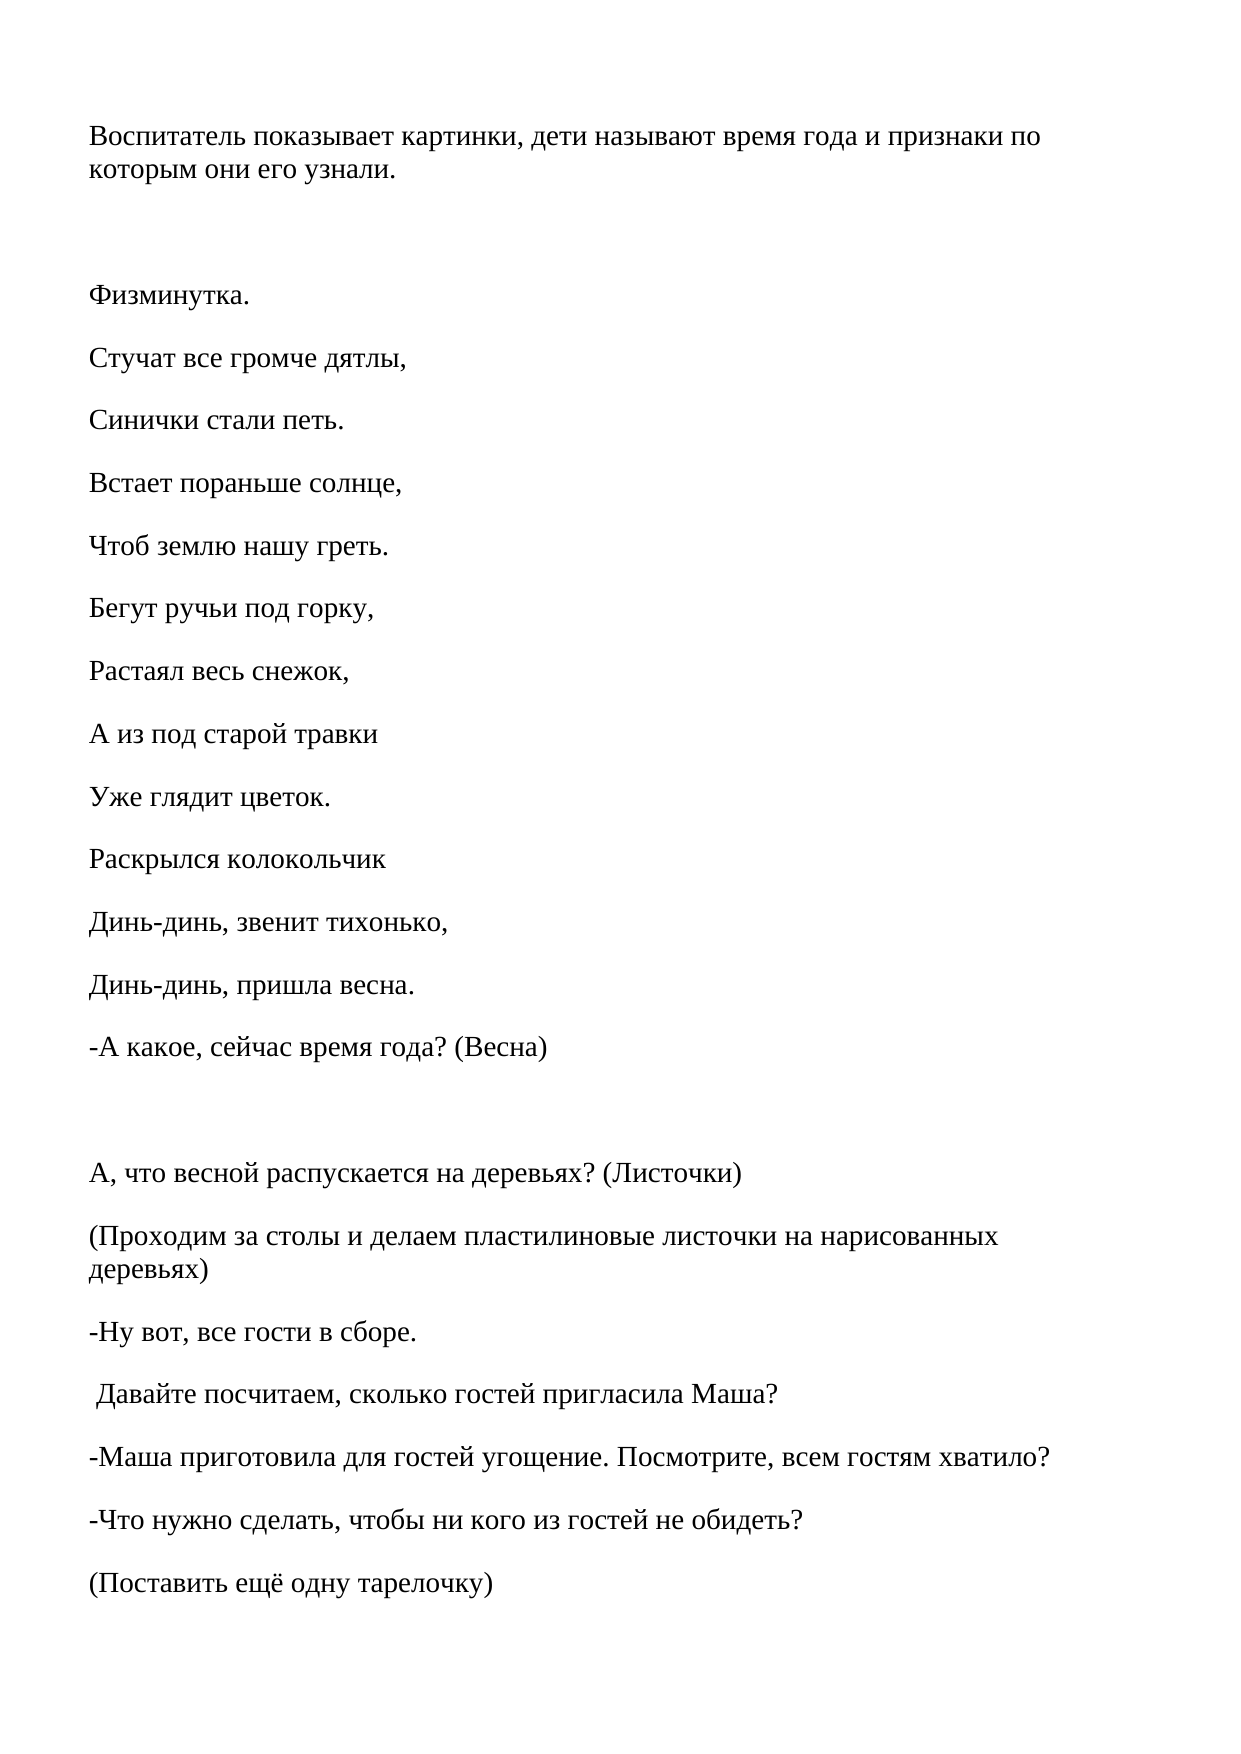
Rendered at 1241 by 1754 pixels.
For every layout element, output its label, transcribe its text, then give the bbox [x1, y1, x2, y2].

text Бегут ручьи под горку, [88, 591, 1063, 624]
text Встает пораньше солнце, [88, 465, 1063, 499]
text -А какое, сейчас время года? (Весна) [88, 1029, 1063, 1063]
text Динь-динь, звенит тихонько, [88, 904, 1063, 938]
text (Поставить ещё одну тарелочку) [88, 1565, 1063, 1598]
text -Что нужно сделать, чтобы ни кого из гостей не обидеть? [88, 1502, 1063, 1536]
text -Ну вот, все гости в сборе. [88, 1314, 1063, 1347]
text Уже глядит цветок. [88, 779, 1063, 812]
text Стучат все громче дятлы, [88, 340, 1063, 373]
text Воспитатель показывает картинки, дети называют время года и признаки по которым они его узнали. [88, 118, 1063, 185]
text -Маша приготовила для гостей угощение. Посмотрите, всем гостям хватило? [88, 1439, 1063, 1473]
text Физминутка. [88, 277, 1063, 311]
text Растаял весь снежок, [88, 653, 1063, 687]
text Давайте посчитаем, сколько гостей пригласила Маша? [88, 1377, 1063, 1410]
text А из под старой травки [88, 716, 1063, 749]
text Динь-динь, пришла весна. [88, 967, 1063, 1000]
text А, что весной распускается на деревьях? (Листочки) [88, 1155, 1063, 1188]
text Синички стали петь. [88, 402, 1063, 436]
text Раскрылся колокольчик [88, 841, 1063, 875]
text (Проходим за столы и делаем пластилиновые листочки на нарисованных деревьях) [88, 1218, 1063, 1285]
text Чтоб землю нашу греть. [88, 528, 1063, 561]
